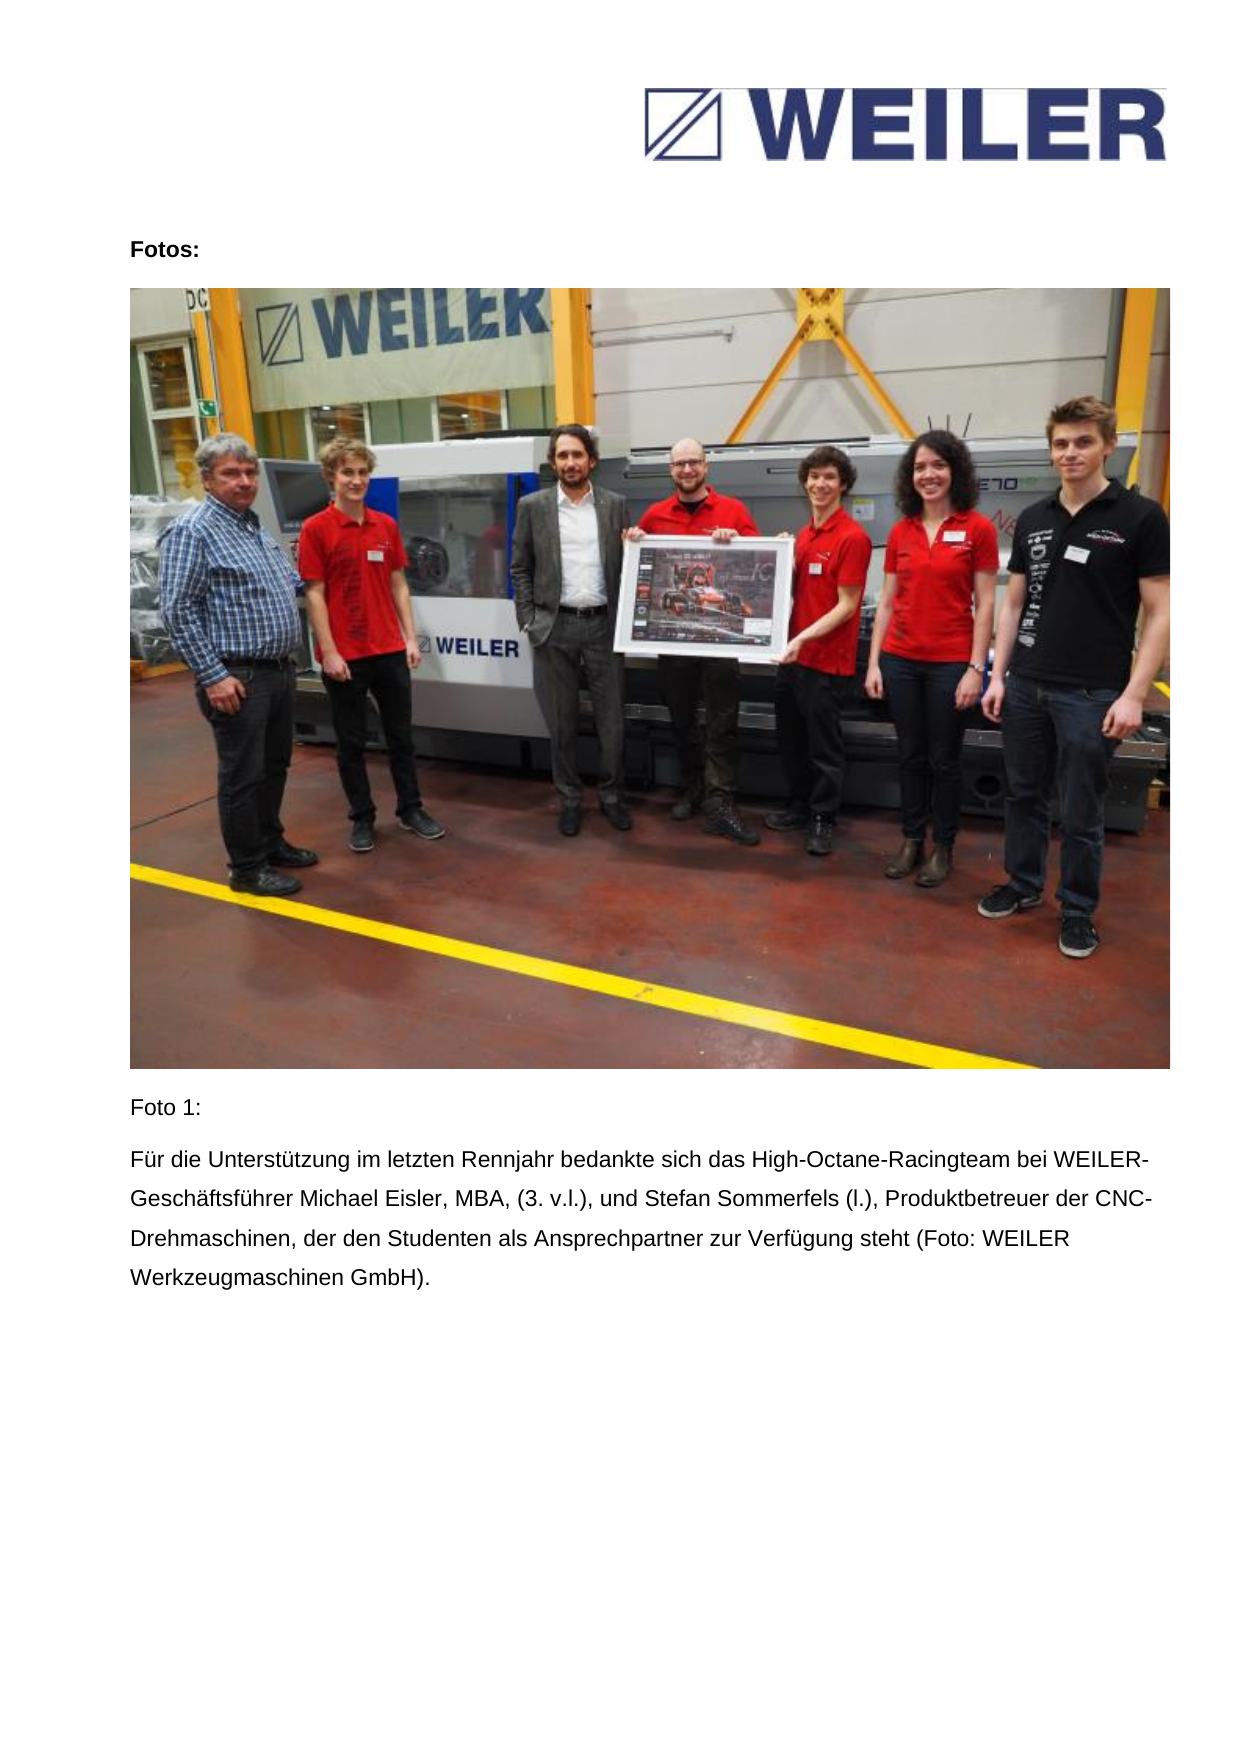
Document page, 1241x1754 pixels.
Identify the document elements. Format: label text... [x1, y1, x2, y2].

text Für die Unterstützung im letzten Rennjahr bedankte sich das High-Octane-Racingteam bei WEILER-Geschäftsführer Michael Eisler, MBA, (3. v.l.), und Stefan Sommerfels (l.), Produktbetreuer der CNC-Drehmaschinen, der den Studenten als Ansprechpartner zur Verfügung steht (Foto: WEILER Werkzeugmaschinen GmbH). [130, 1146, 1167, 1291]
text Foto 1: [130, 1094, 1167, 1120]
text Fotos: [130, 236, 1167, 263]
picture [130, 288, 1171, 1069]
picture [644, 88, 1167, 161]
